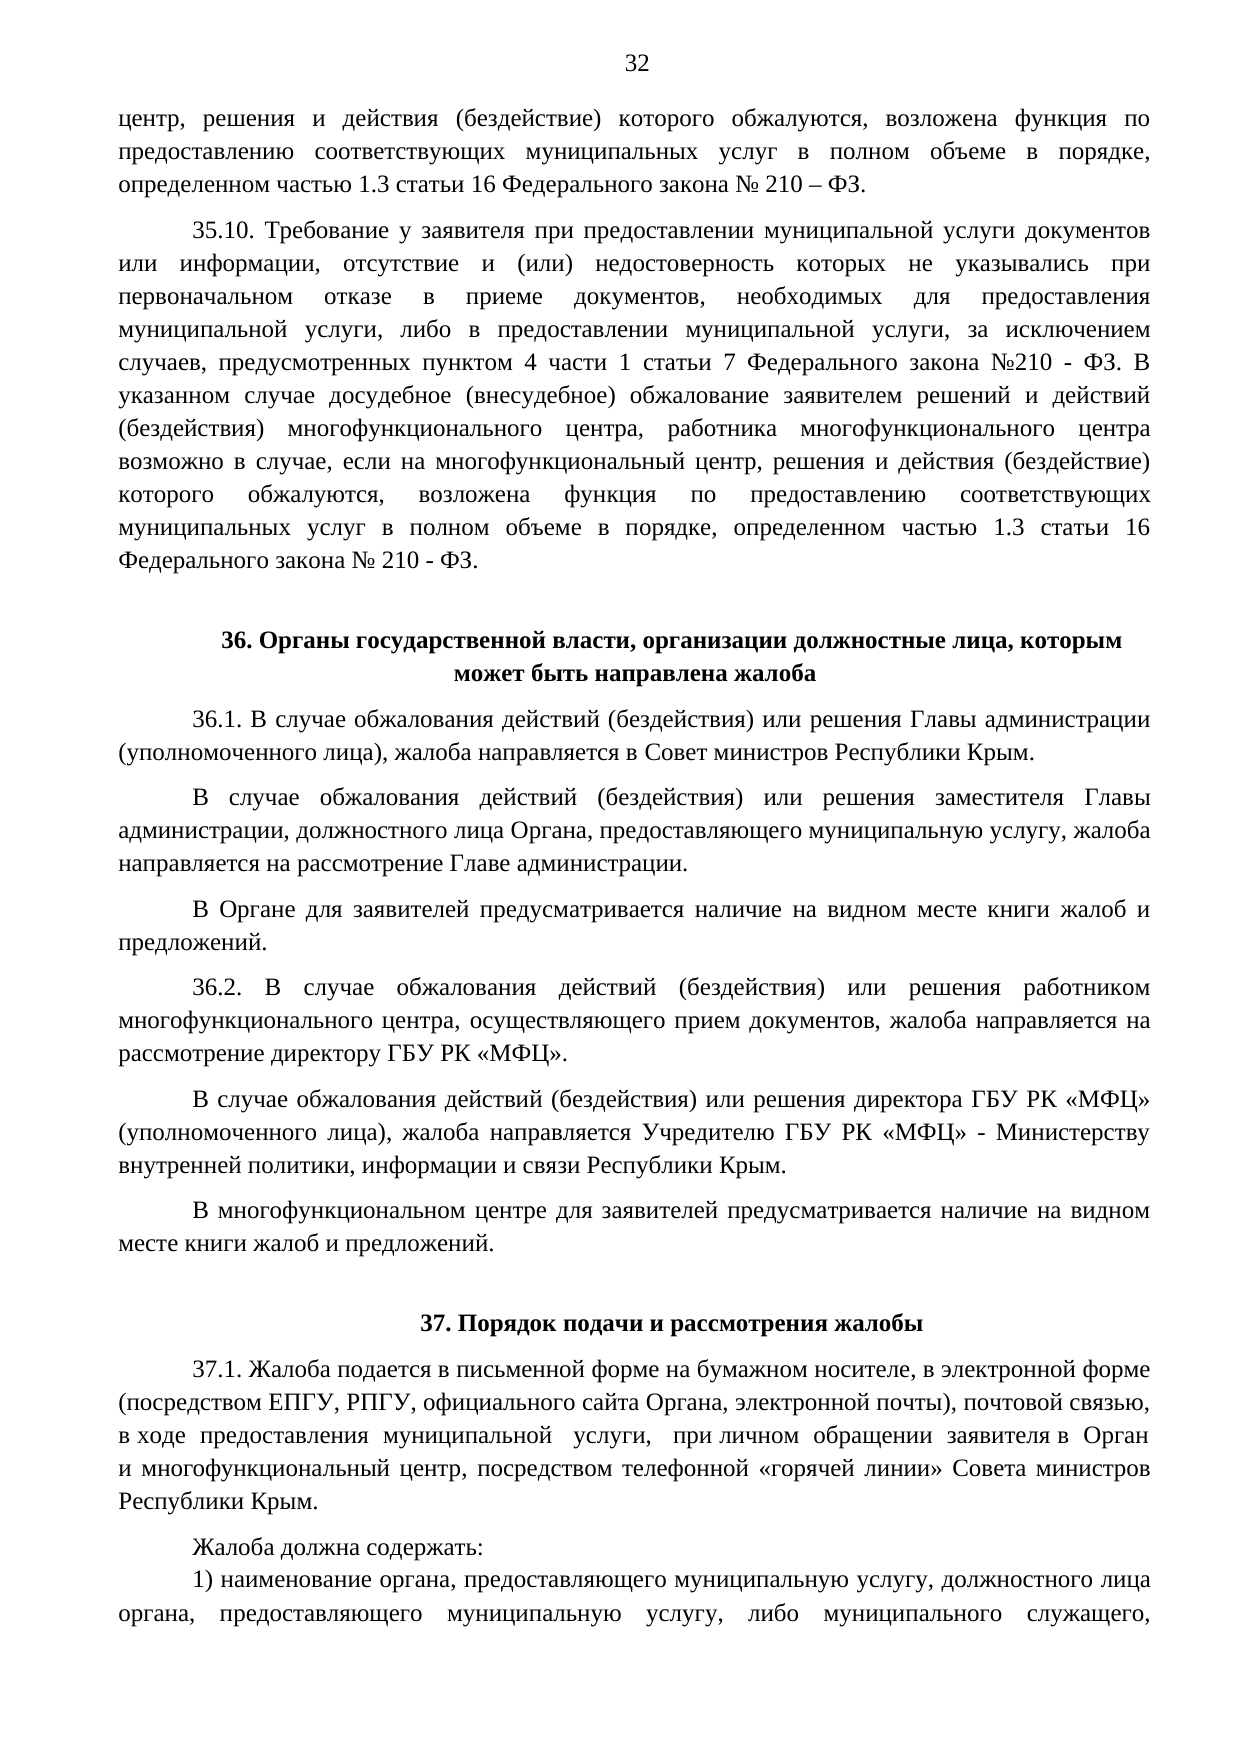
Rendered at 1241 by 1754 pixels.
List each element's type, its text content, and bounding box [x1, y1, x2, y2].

text 37. Порядок подачи и рассмотрения жалобы [118, 1308, 1152, 1337]
text 35.10. Требование у заявителя при предоставлении муниципальной услуги документов или информации, отсутствие и (или) недостоверность которых не указывались при первоначальном отказе в приеме документов, необходимых для предоставления муниципальной услуги, либо в предоставлении муниципальной услуги, за исключением случаев, предусмотренных пунктом 4 части 1 статьи 7 Федерального закона №210 - ФЗ. В указанном случае досудебное (внесудебное) обжалование заявителем решений и действий (бездействия) многофункционального центра, работника многофункционального центра возможно в случае, если на многофункциональный центр, решения и действия (бездействие) которого обжалуются, возложена функция по предоставлению соответствующих муниципальных услуг в полном объеме в порядке, определенном частью 1.3 статьи 16 Федерального закона № 210 - ФЗ. [118, 215, 1152, 574]
text 36.2. В случае обжалования действий (бездействия) или решения работником многофункционального центра, осуществляющего прием документов, жалоба направляется на рассмотрение директору ГБУ РК «МФЦ». [118, 972, 1152, 1067]
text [118, 1564, 1152, 1626]
text В случае обжалования действий (бездействия) или решения директора ГБУ РК «МФЦ» (уполномоченного лица), жалоба направляется Учредителю ГБУ РК «МФЦ» - Министерству внутренней политики, информации и связи Республики Крым. [118, 1084, 1152, 1179]
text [118, 103, 1152, 198]
text В многофункциональном центре для заявителей предусматривается наличие на видном месте книги жалоб и предложений. [118, 1195, 1152, 1257]
text В случае обжалования действий (бездействия) или решения заместителя Главы администрации, должностного лица Органа, предоставляющего муниципальную услугу, жалоба направляется на рассмотрение Главе администрации. [118, 782, 1152, 877]
text 36.1. В случае обжалования действий (бездействия) или решения Главы администрации (уполномоченного лица), жалоба направляется в Совет министров Республики Крым. [118, 704, 1152, 765]
text Жалоба должна содержать: [118, 1532, 1152, 1560]
text 36. Органы государственной власти, организации должностные лица, которым может быть направлена жалоба [118, 625, 1152, 687]
text В Органе для заявителей предусматривается наличие на видном месте книги жалоб и предложений. [118, 894, 1152, 956]
text 37.1. Жалоба подается в письменной форме на бумажном носителе, в электронной форме (посредством ЕПГУ, РПГУ, официального сайта Органа, электронной почты), почтовой связью, в ходе предоставления муниципальной услуги, при личном обращении заявителя в Орган и многофункциональный центр, посредством телефонной «горячей линии» Совета министров Республики Крым. [118, 1354, 1152, 1515]
